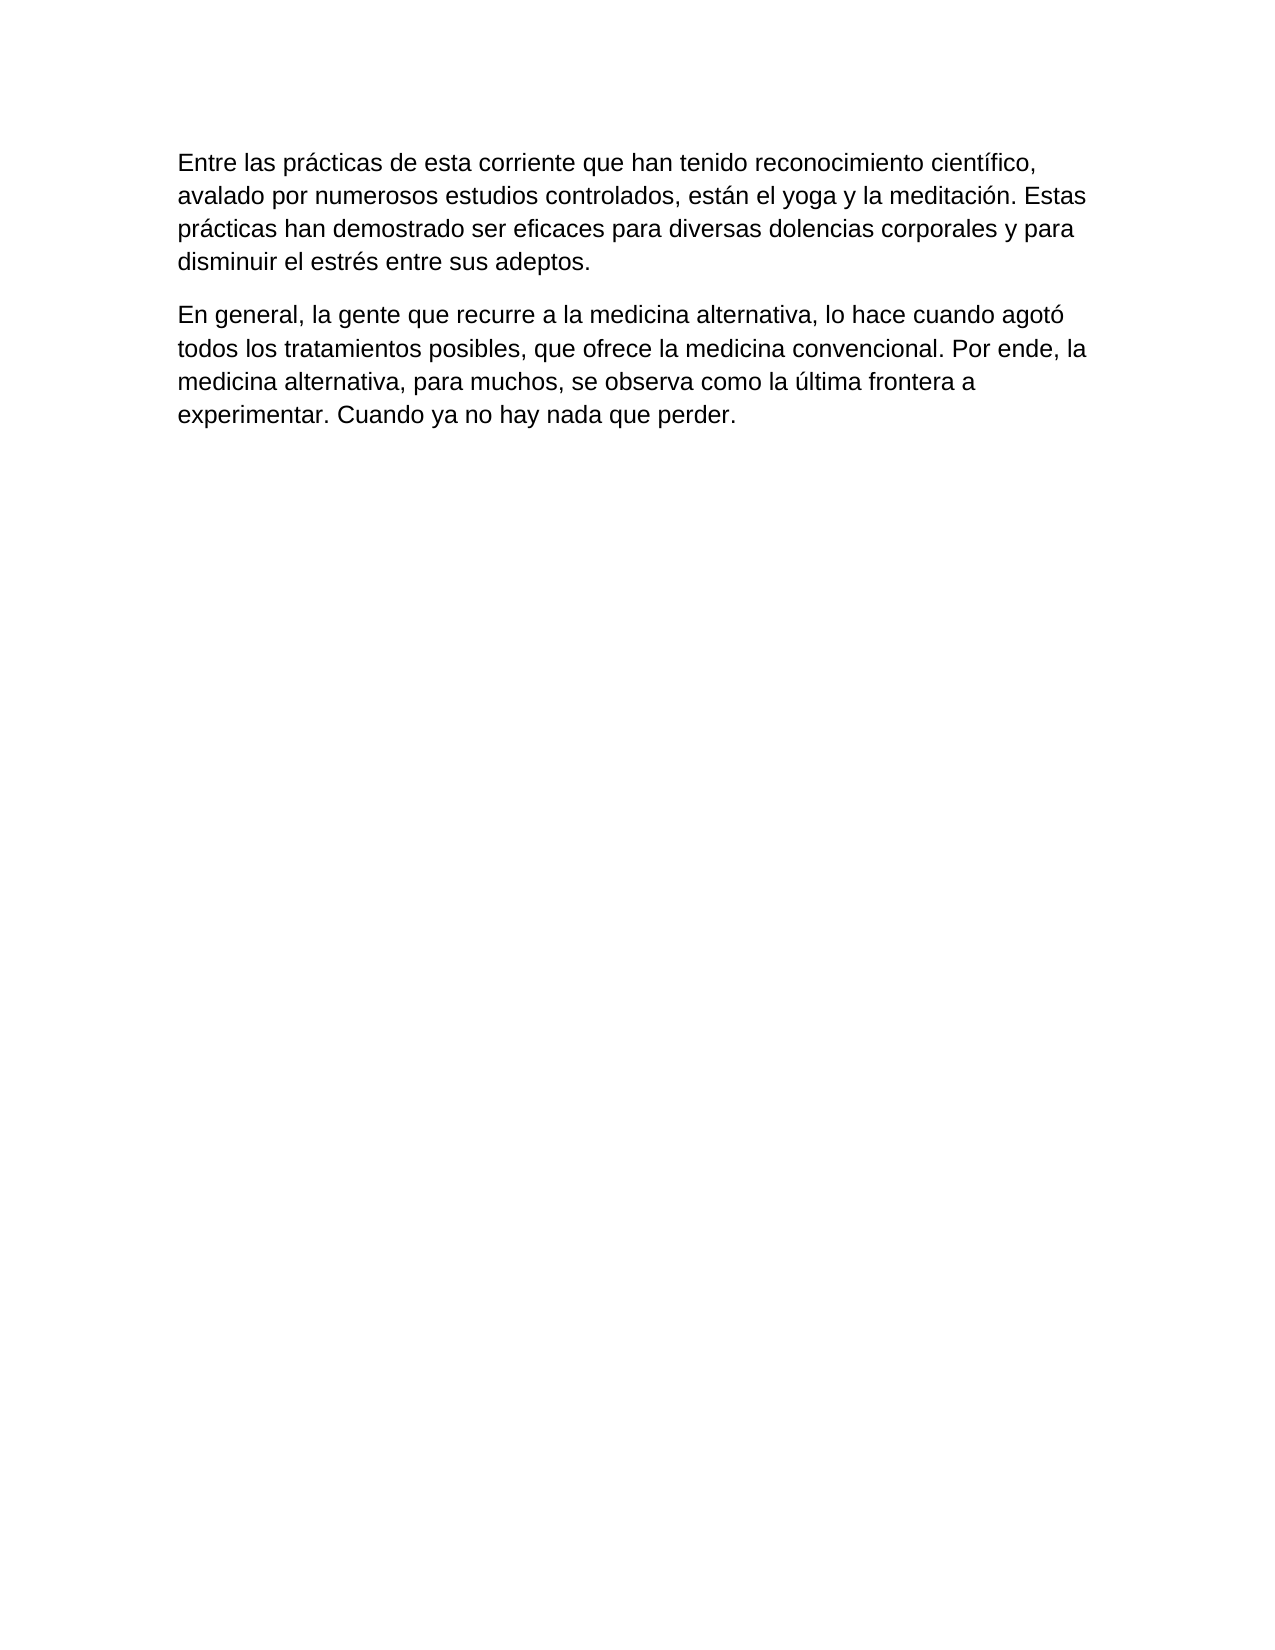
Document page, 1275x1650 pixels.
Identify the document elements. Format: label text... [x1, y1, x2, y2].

text En general, la gente que recurre a la medicina alternativa, lo hace cuando agotó todos los tratamientos posibles, que ofrece la medicina convencional. Por ende, la medicina alternativa, para muchos, se observa como la última frontera a experimentar. Cuando ya no hay nada que perder. [177, 301, 1098, 428]
text Entre las prácticas de esta corriente que han tenido reconocimiento científico, avalado por numerosos estudios controlados, están el yoga y la meditación. Estas prácticas han demostrado ser eficaces para diversas dolencias corporales y para disminuir el estrés entre sus adeptos. [177, 148, 1098, 275]
